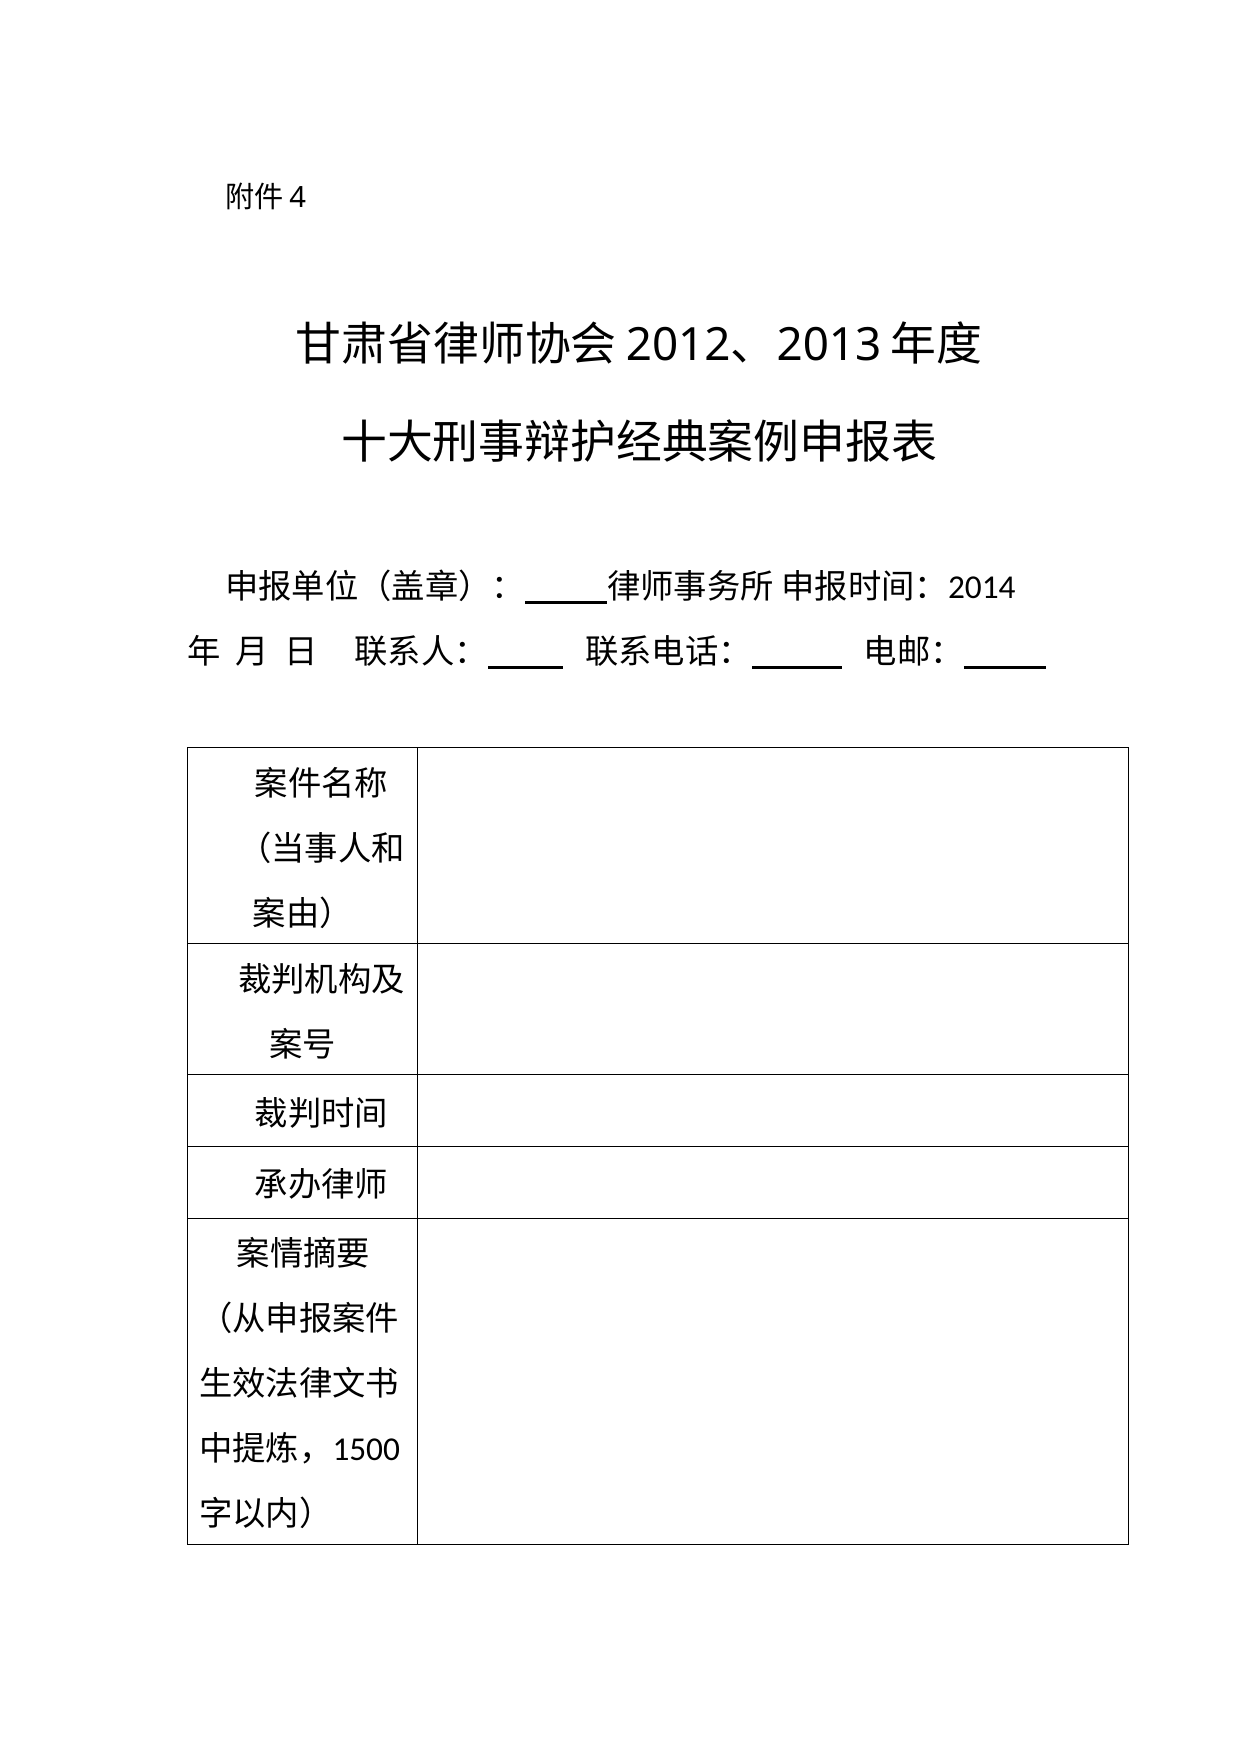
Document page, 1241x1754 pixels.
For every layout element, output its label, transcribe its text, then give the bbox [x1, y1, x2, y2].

text 十大刑事辩护经典案例申报表 [187, 389, 1053, 487]
table_header 案件名称 （当事人和案由） [188, 748, 417, 943]
table_header [418, 748, 1128, 943]
table_cell [418, 1219, 1128, 1544]
table_cell 裁判机构及案号 [188, 944, 417, 1074]
table_cell 承办律师 [188, 1147, 417, 1218]
table_cell [418, 1147, 1128, 1218]
table_cell 裁判时间 [188, 1075, 417, 1146]
table_cell [418, 1075, 1128, 1146]
table_cell [418, 944, 1128, 1074]
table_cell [188, 1219, 417, 1544]
text 甘肃省律师协会2012、2013年度 [187, 292, 1053, 389]
text 附件4 [187, 162, 1053, 227]
text 申报单位（盖章）： 律师事务所 申报时间：2014年 月 日 联系人： 联系电话： 电邮： [187, 552, 1053, 682]
